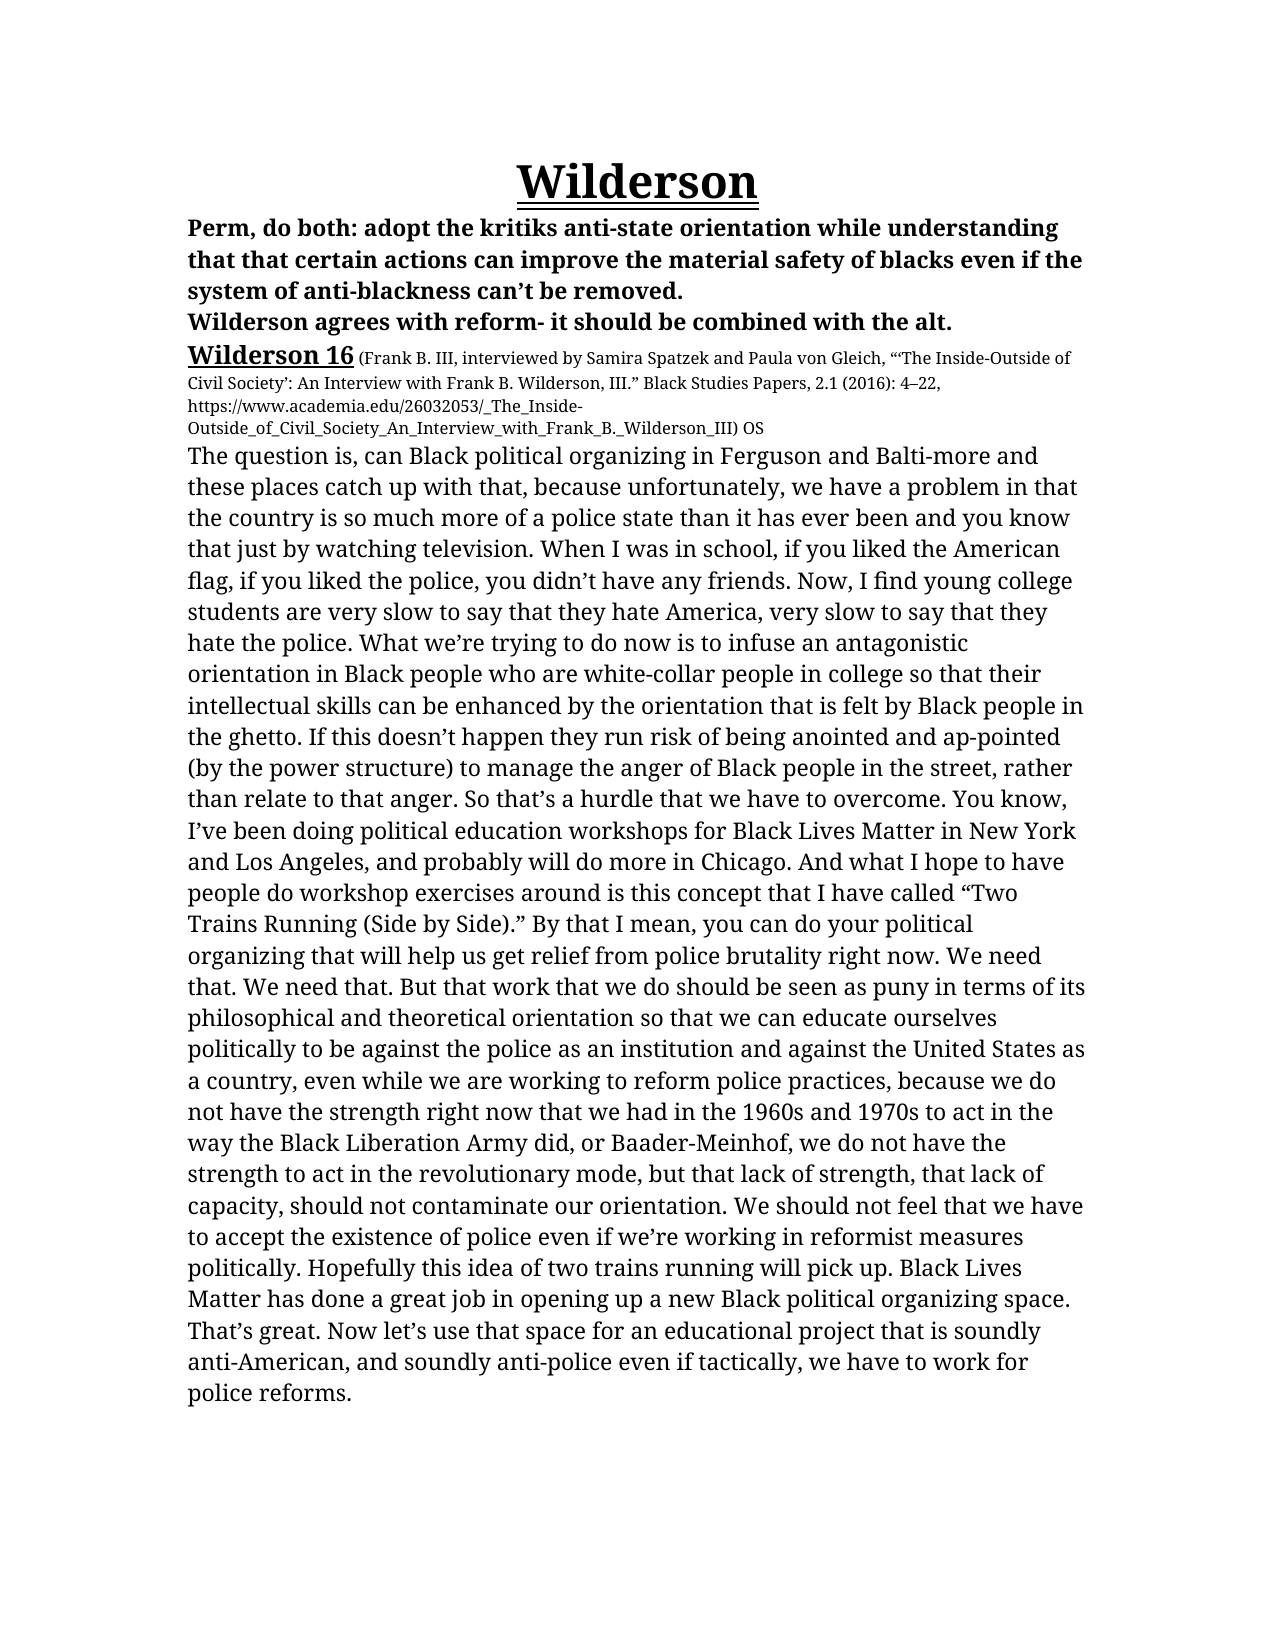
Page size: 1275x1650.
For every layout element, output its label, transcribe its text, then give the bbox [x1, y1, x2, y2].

subtitle Wilderson agrees with reform- it should be combined with the alt. [187, 306, 1087, 337]
subtitle Wilderson [187, 150, 1087, 212]
text Wilderson 16 (Frank B. III, interviewed by Samira Spatzek and Paula von Gleich, “‘The Inside-Outside of Civil Society’: An Interview with Frank B. Wilderson, III.” Black Studies Papers, 2.1 (2016): 4–22, https://www.academia.edu/26032053/_The_Inside-Outside_of_Civil_Society_An_Interview_with_Frank_B._Wilderson_III) OS [187, 337, 1087, 439]
text The question is, can Black political organizing in Ferguson and Balti-more and these places catch up with that, because unfortunately, we have a problem in that the country is so much more of a police state than it has ever been and you know that just by watching television. When I was in school, if you liked the American flag, if you liked the police, you didn’t have any friends. Now, I find young college students are very slow to say that they hate America, very slow to say that they hate the police. What we’re trying to do now is to infuse an antagonistic orientation in Black people who are white-collar people in college so that their intellectual skills can be enhanced by the orientation that is felt by Black people in the ghetto. If this doesn’t happen they run risk of being anointed and ap-pointed (by the power structure) to manage the anger of Black people in the street, rather than relate to that anger. So that’s a hurdle that we have to overcome. You know, I’ve been doing political education workshops for Black Lives Matter in New York and Los Angeles, and probably will do more in Chicago. And what I hope to have people do workshop exercises around is this concept that I have called “Two Trains Running (Side by Side).” By that I mean, you can do your political organizing that will help us get relief from police brutality right now. We need that. We need that. But that work that we do should be seen as puny in terms of its philosophical and theoretical orientation so that we can educate ourselves politically to be against the police as an institution and against the United States as a country, even while we are working to reform police practices, because we do not have the strength right now that we had in the 1960s and 1970s to act in the way the Black Liberation Army did, or Baader-Meinhof, we do not have the strength to act in the revolutionary mode, but that lack of strength, that lack of capacity, should not contaminate our orientation. We should not feel that we have to accept the existence of police even if we’re working in reformist measures politically. Hopefully this idea of two trains running will pick up. Black Lives Matter has done a great job in opening up a new Black political organizing space. That’s great. Now let’s use that space for an educational project that is soundly anti-American, and soundly anti-police even if tactically, we have to work for police reforms. [187, 439, 1087, 1408]
subtitle Perm, do both: adopt the kritiks anti-state orientation while understanding that that certain actions can improve the material safety of blacks even if the system of anti-blackness can’t be removed. [187, 212, 1087, 306]
